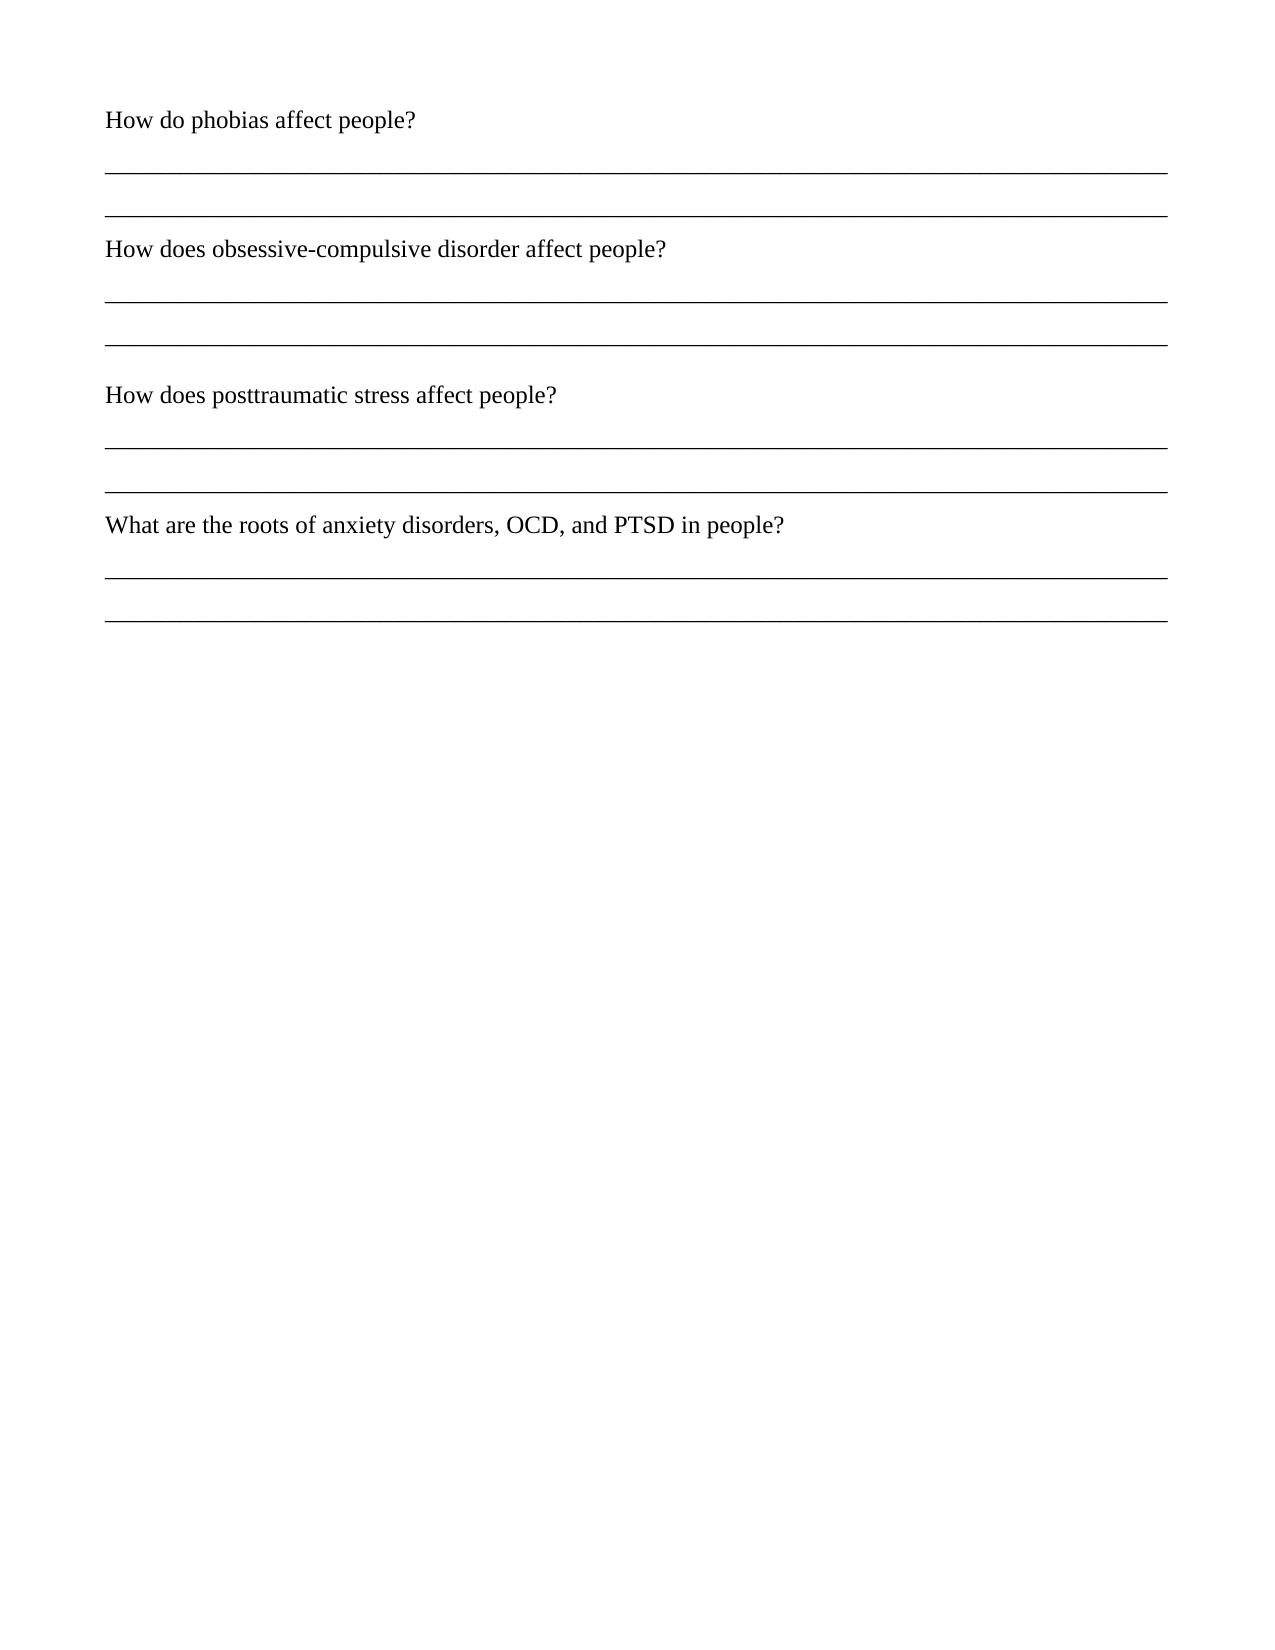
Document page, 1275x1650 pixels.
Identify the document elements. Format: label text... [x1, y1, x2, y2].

text How do phobias affect people? __________________________________________________________________________________________________________________________________________________________________________How does obsessive-compulsive disorder affect people? __________________________________________________________________________________________________________________________________________________________________________ [105, 105, 1170, 349]
text How does posttraumatic stress affect people? __________________________________________________________________________________________________________________________________________________________________________What are the roots of anxiety disorders, OCD, and PTSD in people? __________________________________________________________________________________________________________________________________________________________________________ [105, 380, 1170, 625]
